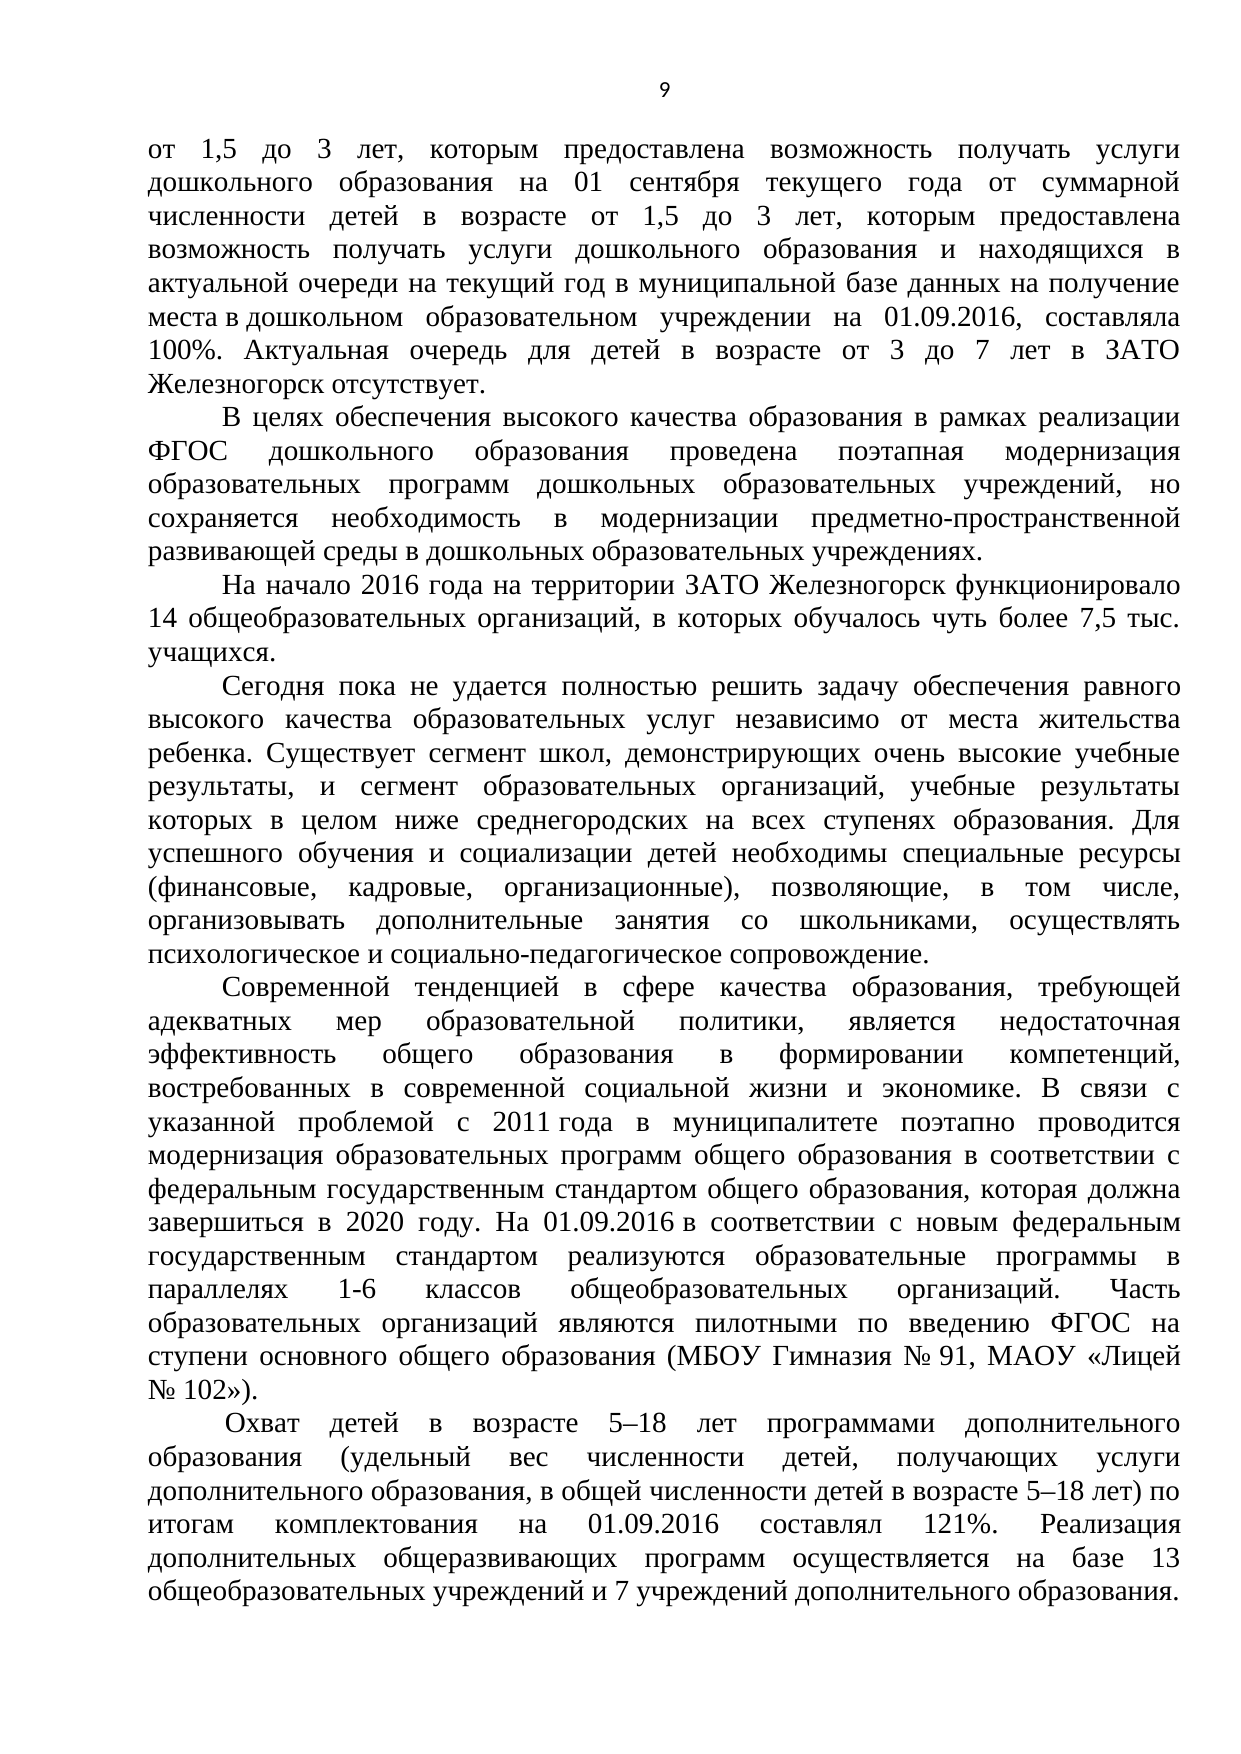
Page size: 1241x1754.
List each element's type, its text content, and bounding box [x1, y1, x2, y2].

text В целях обеспечения высокого качества образования в рамках реализации ФГОС дошкольного образования проведена поэтапная модернизация образовательных программ дошкольных образовательных учреждений, но сохраняется необходимость в модернизации предметно-пространственной развивающей среды в дошкольных образовательных учреждениях. [148, 399, 1181, 567]
text На начало 2016 года на территории ЗАТО Железногорск функционировало 14 общеобразовательных организаций, в которых обучалось чуть более 7,5 тыс. учащихся. [148, 567, 1181, 668]
text Современной тенденцией в сфере качества образования, требующей адекватных мер образовательной политики, является недостаточная эффективность общего образования в формировании компетенций, востребованных в современной социальной жизни и экономике. В связи с указанной проблемой с 2011 года в муниципалитете поэтапно проводится модернизация образовательных программ общего образования в соответствии с федеральным государственным стандартом общего образования, которая должна завершиться в 2020 году. На 01.09.2016 в соответствии с новым федеральным государственным стандартом реализуются образовательные программы в параллелях 1-6 классов общеобразовательных организаций. Часть образовательных организаций являются пилотными по введению ФГОС на ступени основного общего образования (МБОУ Гимназия № 91, МАОУ «Лицей № 102»). [148, 969, 1181, 1406]
text Охват детей в возрасте 5–18 лет программами дополнительного образования (удельный вес численности детей, получающих услуги дополнительного образования, в общей численности детей в возрасте 5–18 лет) по итогам комплектования на 01.09.2016 составлял 121%. Реализация дополнительных общеразвивающих программ осуществляется на базе 13 общеобразовательных учреждений и 7 учреждений дополнительного образования. [148, 1406, 1181, 1607]
text Сегодня пока не удается полностью решить задачу обеспечения равного высокого качества образовательных услуг независимо от места жительства ребенка. Существует сегмент школ, демонстрирующих очень высокие учебные результаты, и сегмент образовательных организаций, учебные результаты которых в целом ниже среднегородских на всех ступенях образования. Для успешного обучения и социализации детей необходимы специальные ресурсы (финансовые, кадровые, организационные), позволяющие, в том числе, организовывать дополнительные занятия со школьниками, осуществлять психологическое и социально-педагогическое сопровождение. [148, 668, 1181, 969]
